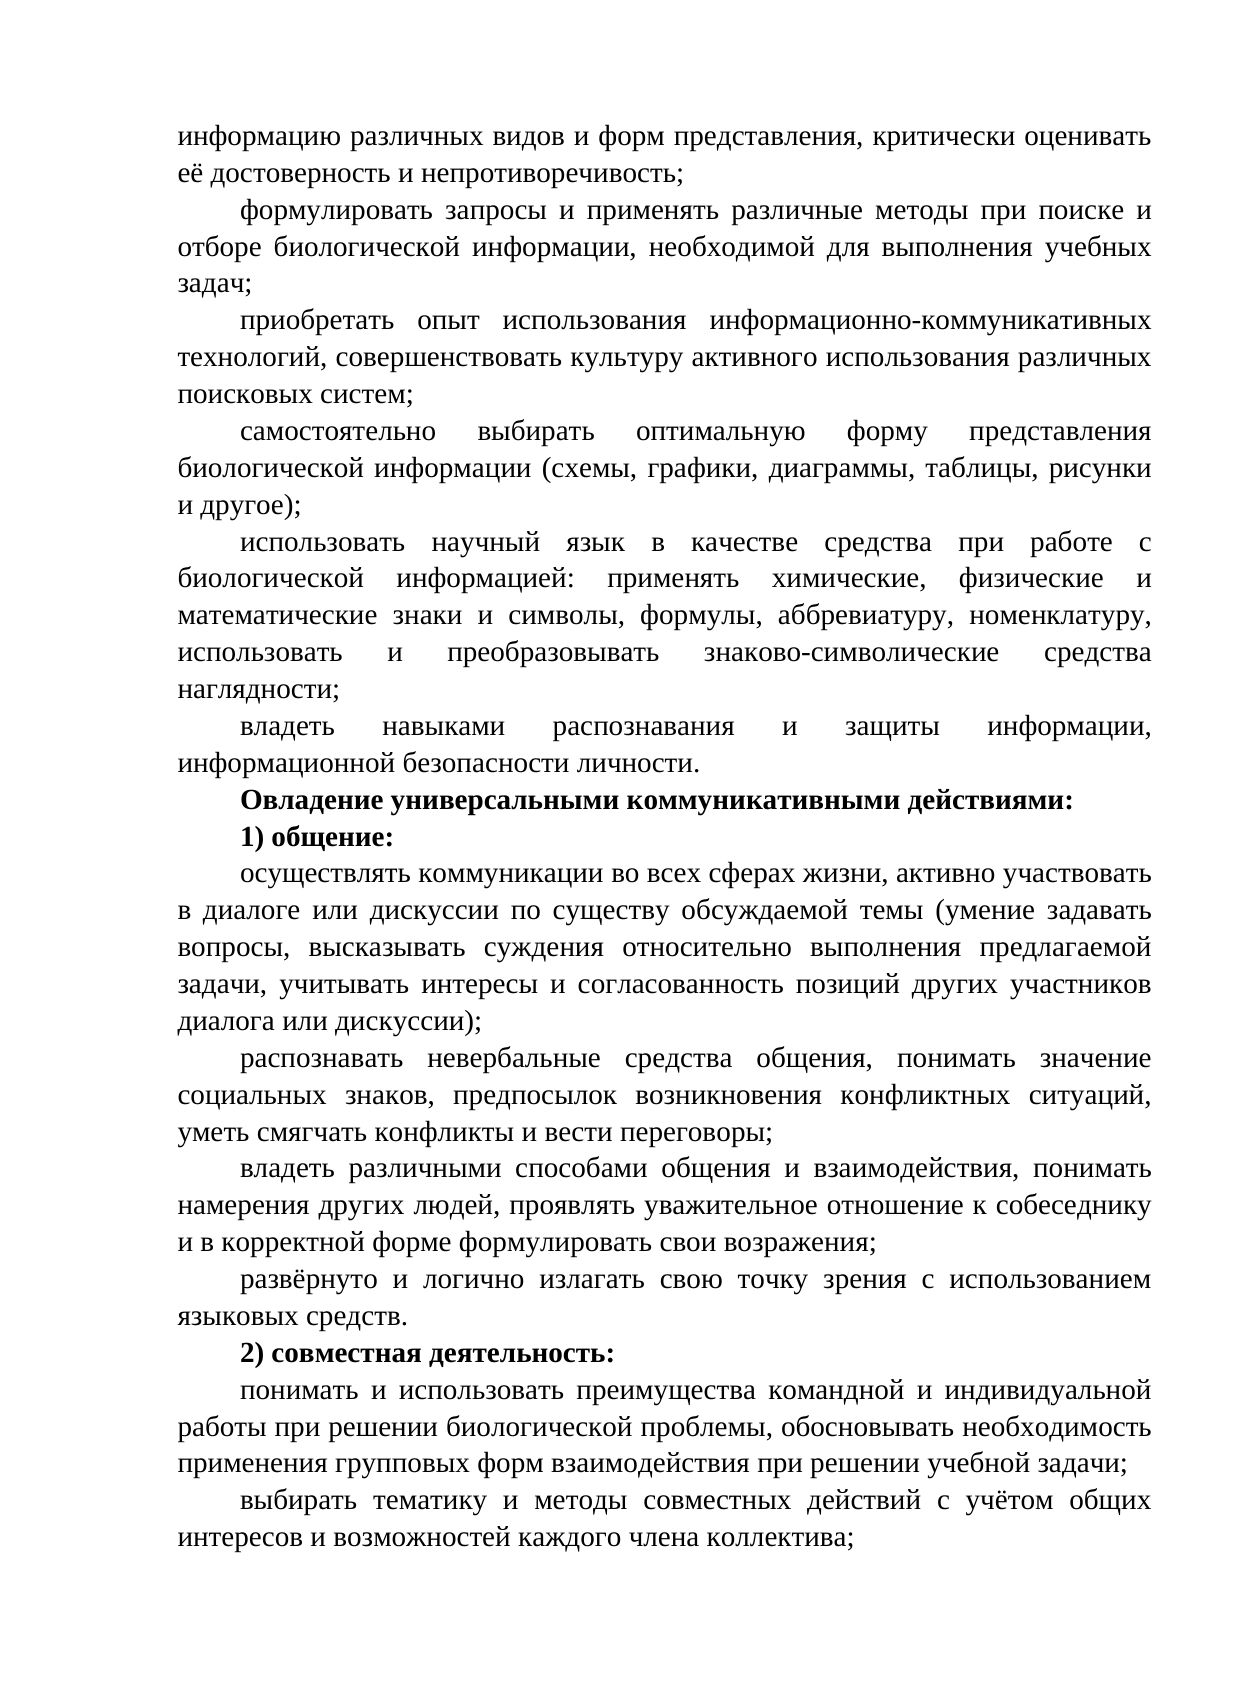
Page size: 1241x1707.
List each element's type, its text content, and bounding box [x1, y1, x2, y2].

text Овладение универсальными коммуникативными действиями: [177, 782, 1152, 815]
text приобретать опыт использования информационно-коммуникативных технологий, совершенствовать культуру активного использования различных поисковых систем; [177, 302, 1152, 410]
text владеть различными способами общения и взаимодействия, понимать намерения других людей, проявлять уважительное отношение к собеседнику и в корректной форме формулировать свои возражения; [177, 1151, 1152, 1258]
text владеть навыками распознавания и защиты информации, информационной безопасности личности. [177, 708, 1152, 778]
text осуществлять коммуникации во всех сферах жизни, активно участвовать в диалоге или дискуссии по существу обсуждаемой темы (умение задавать вопросы, высказывать суждения относительно выполнения предлагаемой задачи, учитывать интересы и согласованность позиций других участников диалога или дискуссии); [177, 856, 1152, 1037]
text 2) совместная деятельность: [177, 1335, 1152, 1368]
text понимать и использовать преимущества командной и индивидуальной работы при решении биологической проблемы, обосновывать необходимость применения групповых форм взаимодействия при решении учебной задачи; [177, 1372, 1152, 1479]
text распознавать невербальные средства общения, понимать значение социальных знаков, предпосылок возникновения конфликтных ситуаций, уметь смягчать конфликты и вести переговоры; [177, 1040, 1152, 1147]
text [177, 118, 1152, 188]
text 1) общение: [177, 819, 1152, 852]
text использовать научный язык в качестве средства при работе с биологической информацией: применять химические, физические и математические знаки и символы, формулы, аббревиатуру, номенклатуру, использовать и преобразовывать знаково-символические средства наглядности; [177, 524, 1152, 705]
text формулировать запросы и применять различные методы при поиске и отборе биологической информации, необходимой для выполнения учебных задач; [177, 192, 1152, 299]
text самостоятельно выбирать оптимальную форму представления биологической информации (схемы, графики, диаграммы, таблицы, рисунки и другое); [177, 413, 1152, 520]
text развёрнуто и логично излагать свою точку зрения с использованием языковых средств. [177, 1261, 1152, 1332]
text выбирать тематику и методы совместных действий с учётом общих интересов и возможностей каждого члена коллектива; [177, 1482, 1152, 1553]
